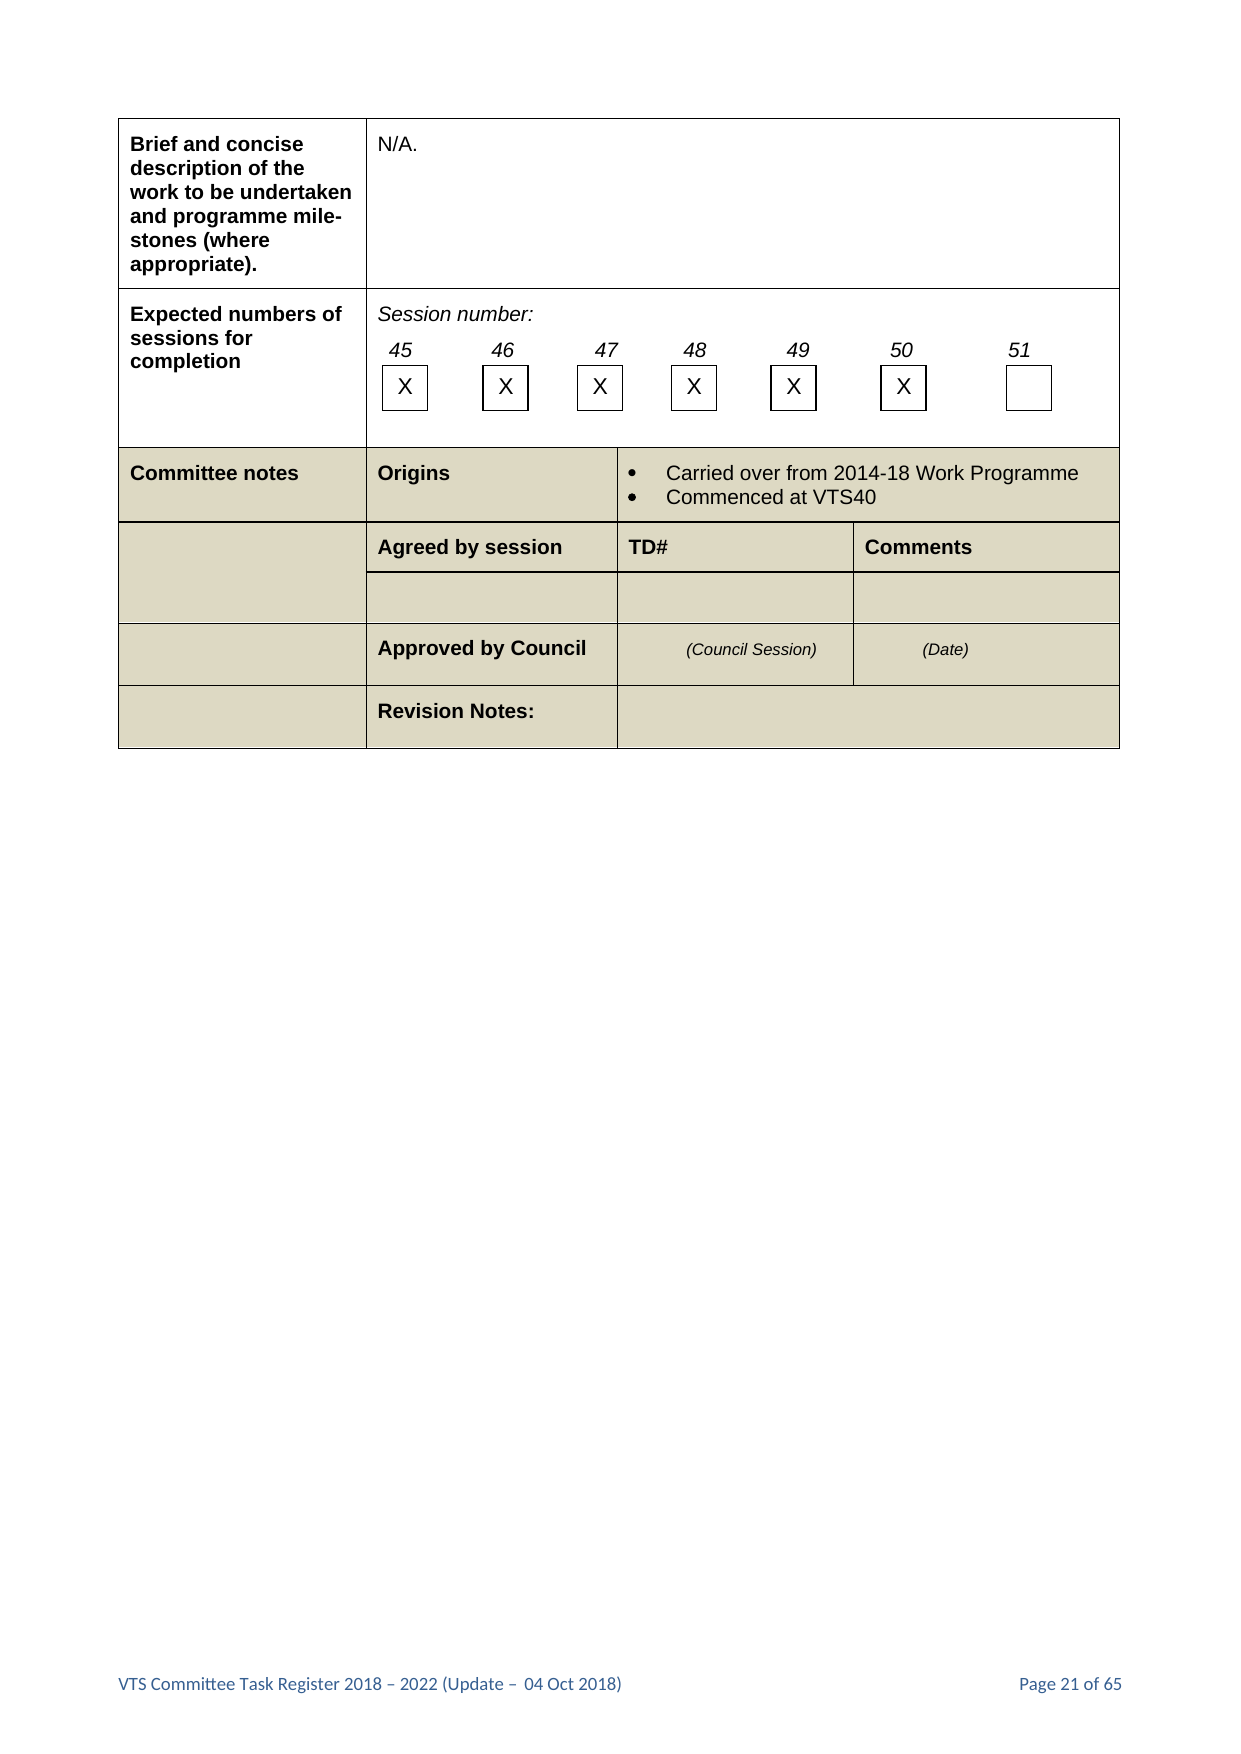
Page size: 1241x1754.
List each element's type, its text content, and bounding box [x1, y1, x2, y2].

table_cell (Council Session) [618, 624, 853, 685]
table_cell [119, 686, 366, 747]
table_cell [618, 573, 853, 622]
table_cell Expected numbers of sessions for completion [119, 289, 366, 447]
table_cell Session number: 45 46 47 48 49 50 51 [367, 289, 1119, 447]
table_cell Approved by Council [367, 624, 617, 685]
table_cell [119, 624, 366, 685]
table_cell Origins [367, 448, 617, 521]
table_cell Agreed by session [367, 523, 617, 571]
table_cell Comments [854, 523, 1119, 571]
table_cell [119, 523, 366, 622]
table_cell (Date) [854, 624, 1119, 685]
table_cell [618, 686, 1119, 747]
table_cell [854, 573, 1119, 622]
table_cell Committee notes [119, 448, 366, 521]
table_cell Revision Notes: [367, 686, 617, 747]
table_cell [367, 573, 617, 622]
table_cell Carried over from 2014-18 Work Programme Commenced at VTS40 [618, 448, 1119, 521]
table_cell N/A. [367, 119, 1119, 288]
table_cell TD# [618, 523, 853, 571]
table_cell Brief and concise description of the work to be undertaken and programme milestones (where appropriate). [119, 119, 366, 288]
